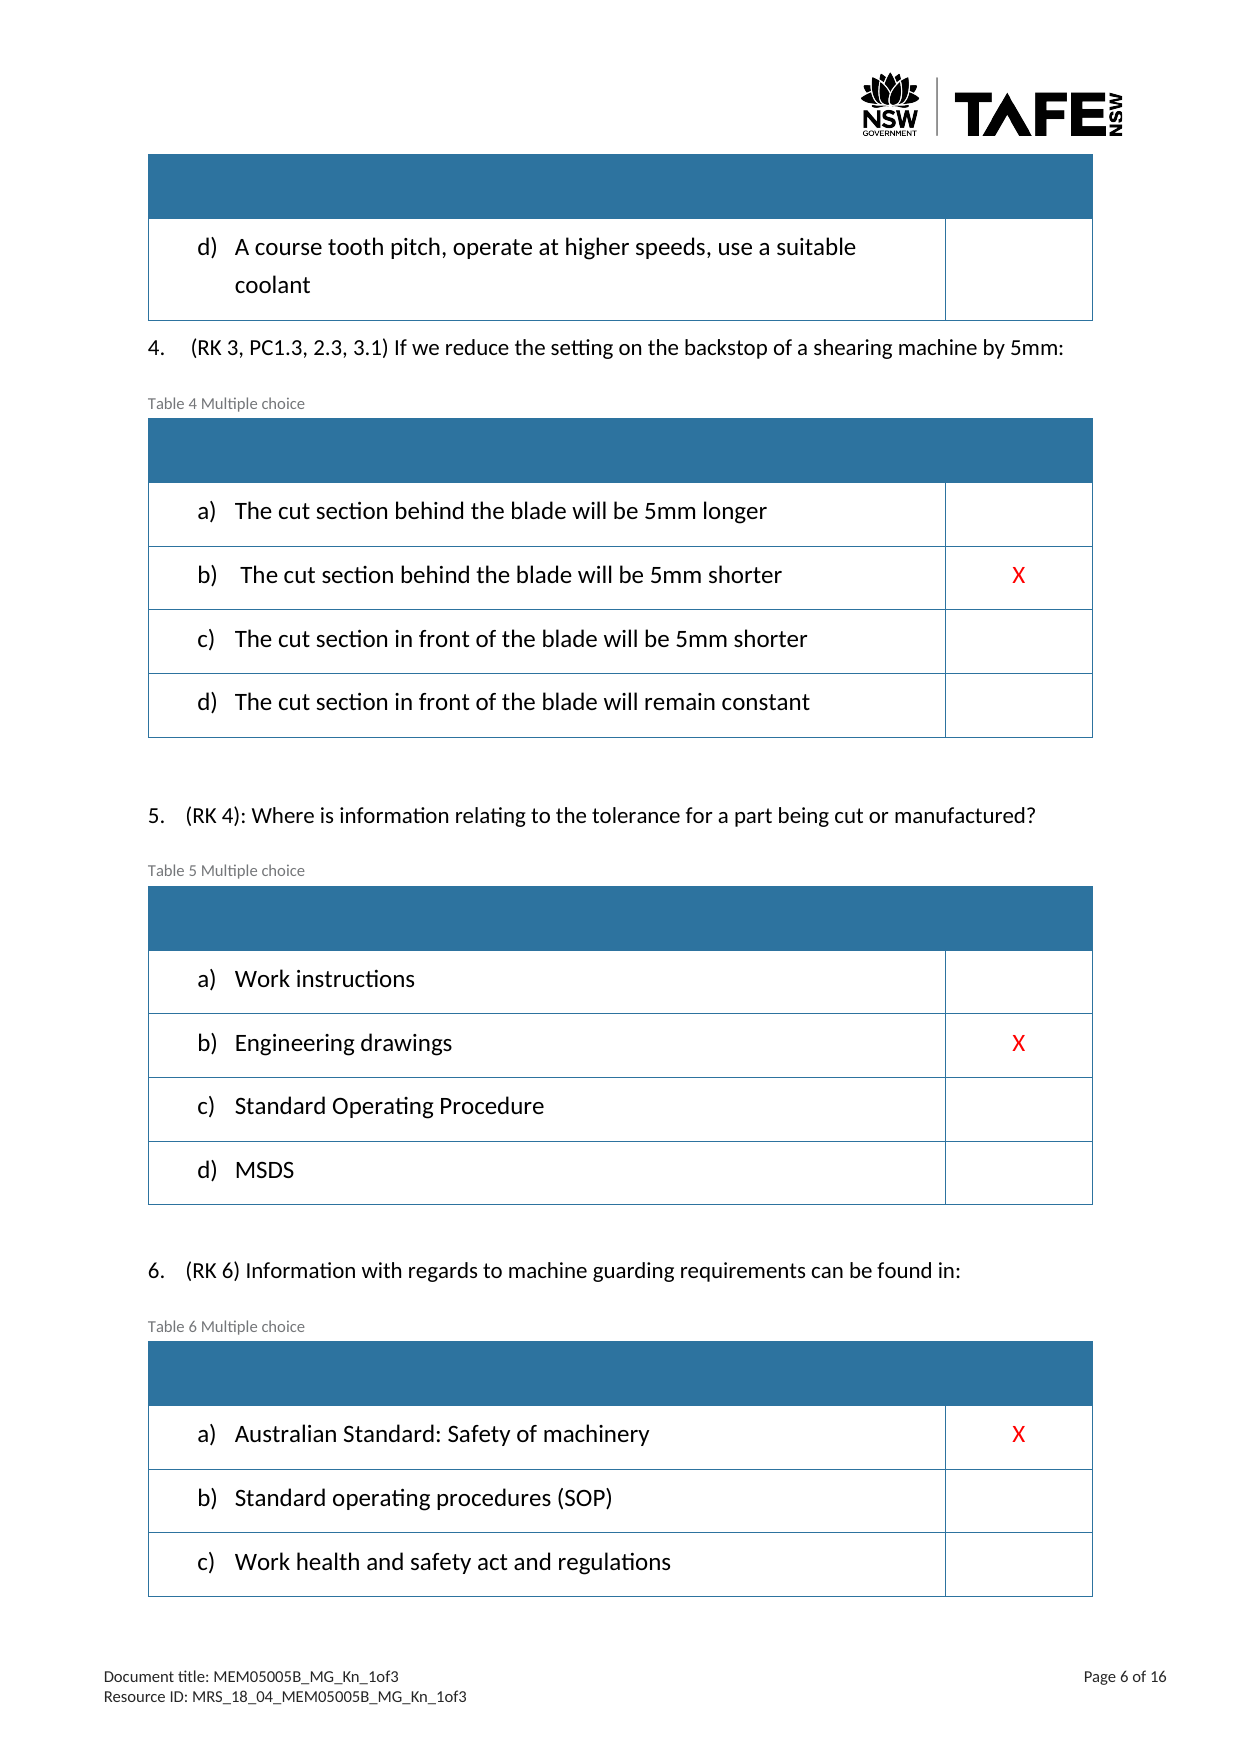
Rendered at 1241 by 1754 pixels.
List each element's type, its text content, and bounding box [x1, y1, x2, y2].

table_cell [946, 1078, 1092, 1141]
table_cell Standard Operating Procedure [149, 1078, 945, 1141]
table_header [946, 155, 1092, 218]
table_cell Work health and safety act and regulations [149, 1533, 945, 1596]
table_cell [946, 1533, 1092, 1596]
table_header [149, 887, 945, 950]
table_cell [946, 483, 1092, 546]
list (RK 4): Where is information relating to the tolerance for a part being cut or manufactured? [148, 801, 1092, 829]
table_cell [946, 610, 1092, 673]
table_cell MSDS [149, 1142, 945, 1204]
table_cell X [946, 1406, 1092, 1468]
table_cell X [946, 547, 1092, 609]
table_cell Australian Standard: Safety of machinery [149, 1406, 945, 1468]
picture [861, 71, 1123, 137]
list (RK 6) Information with regards to machine guarding requirements can be found in: [148, 1256, 1092, 1284]
table_cell [946, 219, 1092, 319]
table_header [946, 419, 1092, 482]
table_cell X [946, 1014, 1092, 1077]
table_cell [946, 1142, 1092, 1204]
table_cell Work instructions [149, 951, 945, 1013]
table_cell The cut section behind the blade will be 5mm shorter [149, 547, 945, 609]
table_cell Standard operating procedures (SOP) [149, 1470, 945, 1532]
table_cell [946, 1470, 1092, 1532]
table_header [946, 887, 1092, 950]
text Table 6 Multiple choice [148, 1316, 1092, 1336]
list (RK 3, PC1.3, 2.3, 3.1) If we reduce the setting on the backstop of a shearing machine by 5mm: [148, 333, 1092, 361]
table_cell [946, 674, 1092, 737]
table_cell [946, 951, 1092, 1013]
table_cell A course tooth pitch, operate at higher speeds, use a suitable coolant [149, 219, 945, 319]
table_header [149, 1342, 945, 1405]
text Table 5 Multiple choice [148, 861, 1092, 881]
table_header [946, 1342, 1092, 1405]
text Table 4 Multiple choice [148, 393, 1092, 413]
table_cell Engineering drawings [149, 1014, 945, 1077]
table_cell The cut section in front of the blade will remain constant [149, 674, 945, 737]
table_header [149, 155, 945, 218]
table_cell The cut section behind the blade will be 5mm longer [149, 483, 945, 546]
table_cell The cut section in front of the blade will be 5mm shorter [149, 610, 945, 673]
table_header [149, 419, 945, 482]
